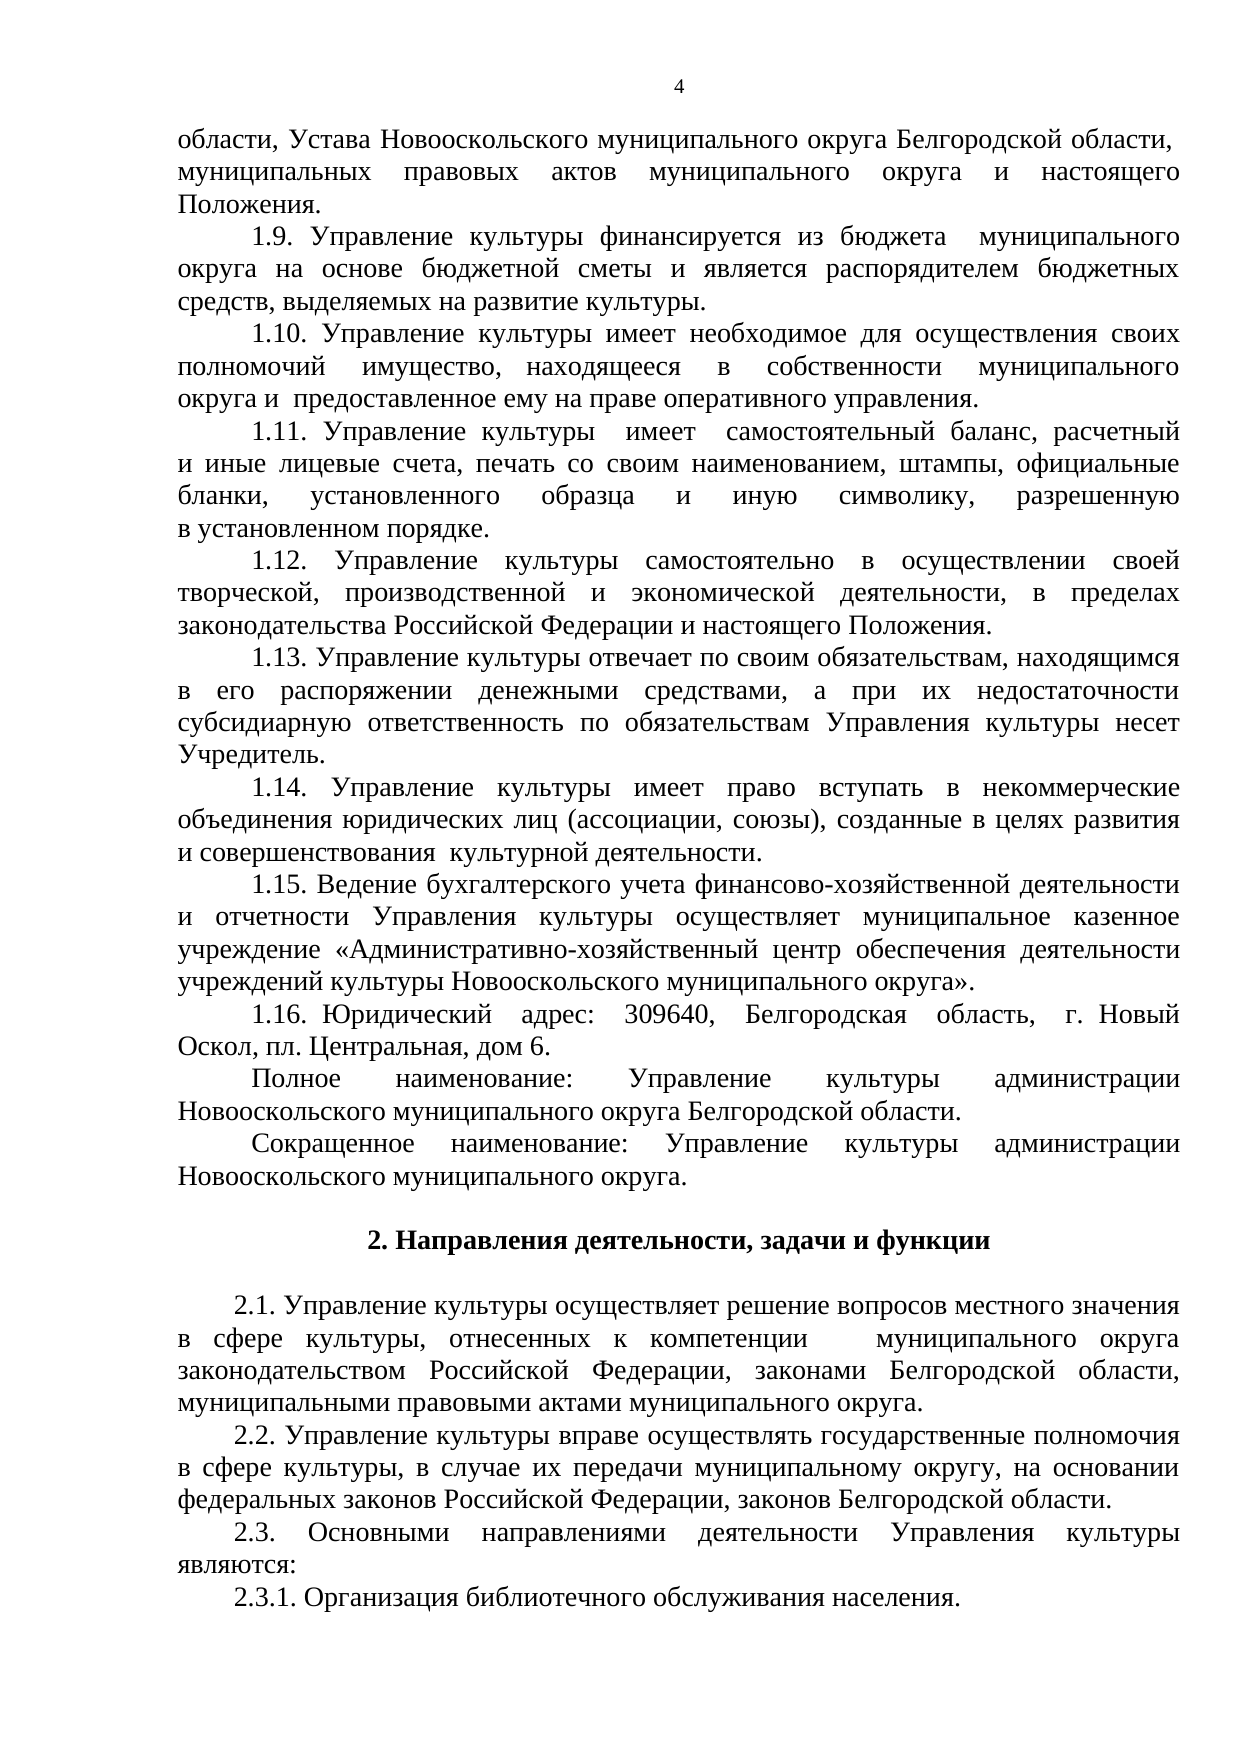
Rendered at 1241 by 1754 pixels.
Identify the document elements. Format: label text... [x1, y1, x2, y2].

text 1.13. Управление культуры отвечает по своим обязательствам, находящимся в его распоряжении денежными средствами, а при их недостаточности субсидиарную ответственность по обязательствам Управления культуры несет Учредитель. [177, 640, 1181, 770]
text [177, 122, 1181, 219]
text 2.1. Управление культуры осуществляет решение вопросов местного значения в сфере культуры, отнесенных к компетенции муниципального округа законодательством Российской Федерации, законами Белгородской области, муниципальными правовыми актами муниципального округа. [177, 1288, 1181, 1418]
text Полное наименование: Управление культуры администрации Новооскольского муниципального округа Белгородской области. [177, 1061, 1181, 1126]
text 1.10. Управление культуры имеет необходимое для осуществления своих полномочий имущество, находящееся в собственности муниципального округа и предоставленное ему на праве оперативного управления. [177, 316, 1181, 413]
text 2. Направления деятельности, задачи и функции [177, 1223, 1181, 1256]
text 1.9. Управление культуры финансируется из бюджета муниципального округа на основе бюджетной сметы и является распорядителем бюджетных средств, выделяемых на развитие культуры. [177, 219, 1181, 316]
text 2.2. Управление культуры вправе осуществлять государственные полномочия в сфере культуры, в случае их передачи муниципальному округу, на основании федеральных законов Российской Федерации, законов Белгородской области. [177, 1418, 1181, 1515]
text 1.16. Юридический адрес: 309640, Белгородская область, г. Новый Оскол, пл. Центральная, дом 6. [177, 997, 1181, 1061]
text Сокращенное наименование: Управление культуры администрации Новооскольского муниципального округа. [177, 1126, 1181, 1191]
text 2.3.1. Организация библиотечного обслуживания населения. [177, 1580, 1181, 1612]
text 1.11. Управление культуры имеет самостоятельный баланс, расчетный и иные лицевые счета, печать со своим наименованием, штампы, официальные бланки, установленного образца и иную символику, разрешенную в установленном порядке. [177, 413, 1181, 543]
text 2.3. Основными направлениями деятельности Управления культуры являются: [177, 1515, 1181, 1580]
text 1.14. Управление культуры имеет право вступать в некоммерческие объединения юридических лиц (ассоциации, союзы), созданные в целях развития и совершенствования культурной деятельности. [177, 770, 1181, 867]
text 1.15. Ведение бухгалтерского учета финансово-хозяйственной деятельности и отчетности Управления культуры осуществляет муниципальное казенное учреждение «Административно-хозяйственный центр обеспечения деятельности учреждений культуры Новооскольского муниципального округа». [177, 867, 1181, 997]
text 1.12. Управление культуры самостоятельно в осуществлении своей творческой, производственной и экономической деятельности, в пределах законодательства Российской Федерации и настоящего Положения. [177, 543, 1181, 640]
